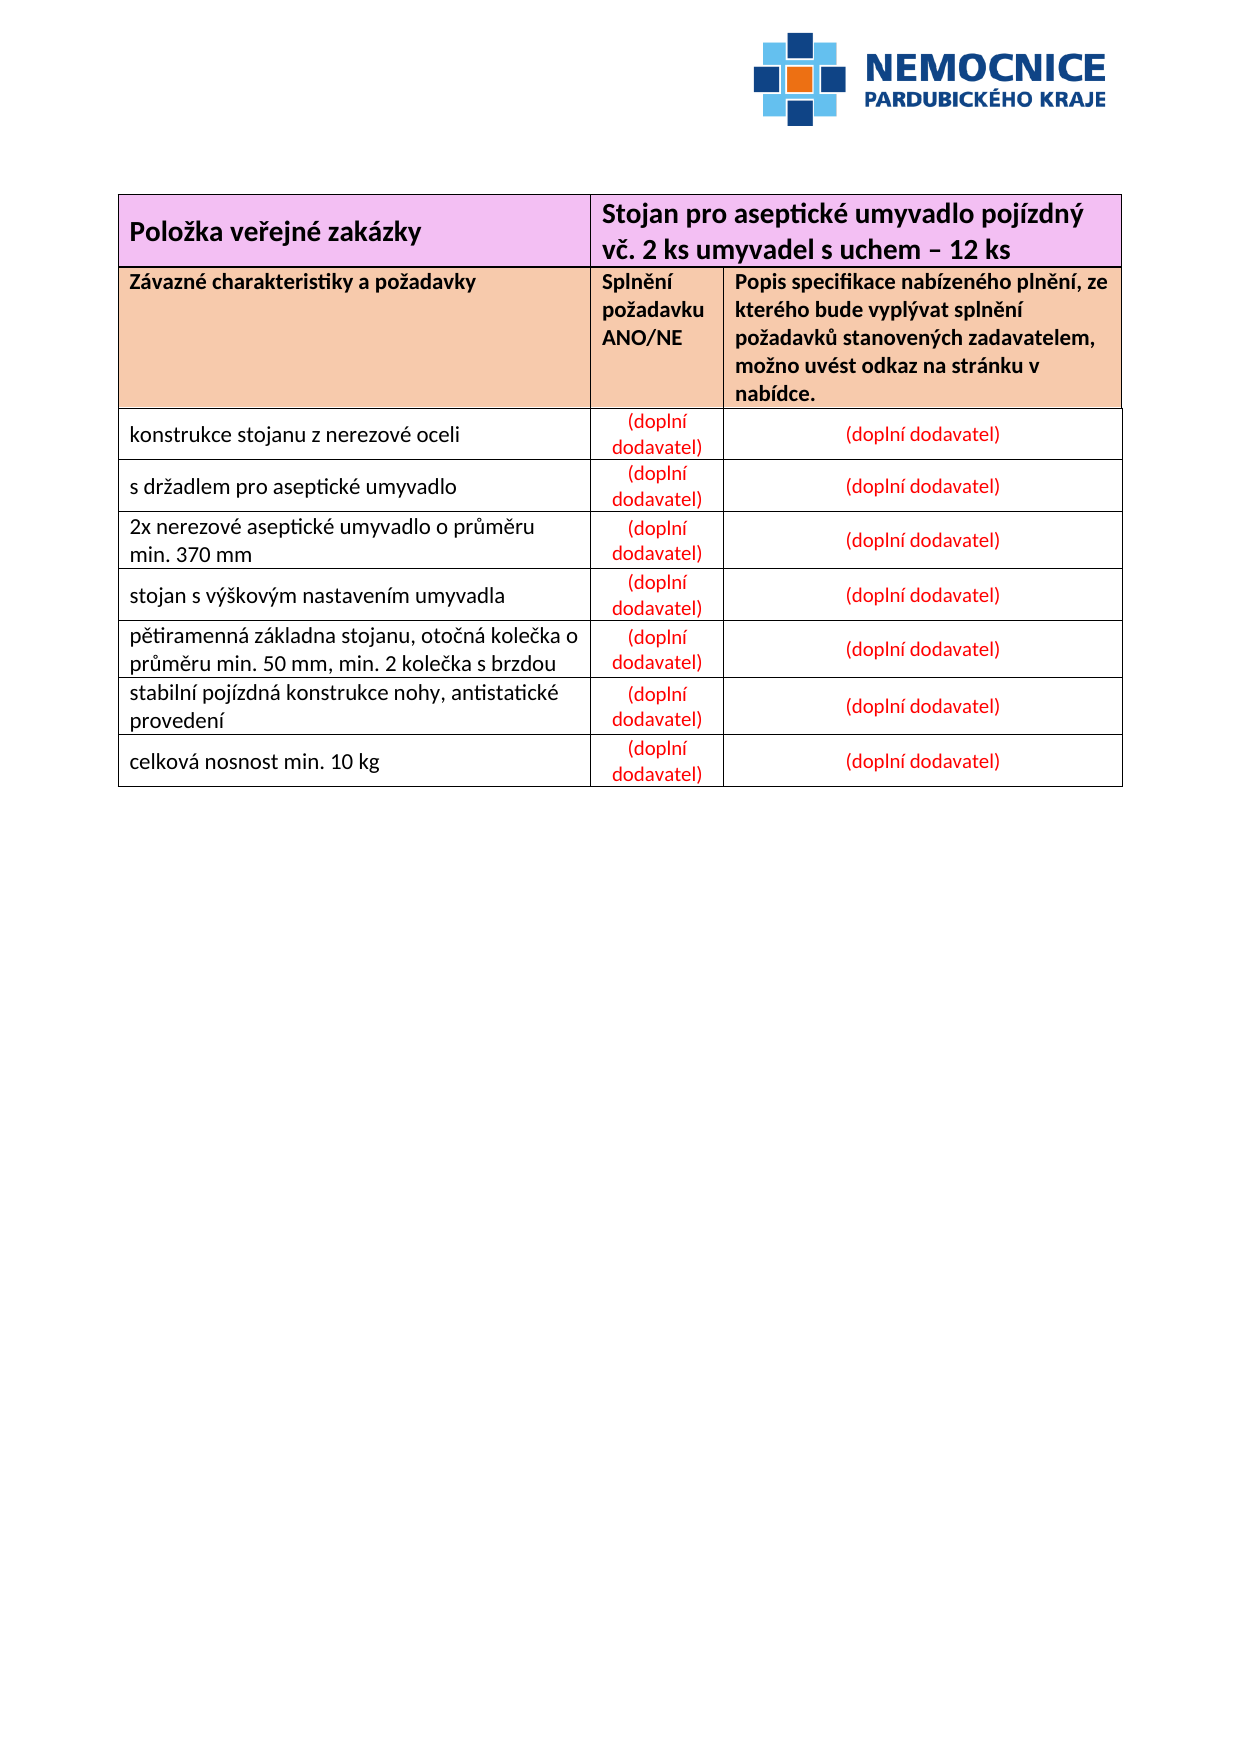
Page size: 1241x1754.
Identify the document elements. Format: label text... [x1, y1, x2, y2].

table_cell konstrukce stojanu z nerezové oceli [119, 409, 590, 459]
table_cell (doplní dodavatel) [724, 621, 1122, 677]
table_cell Závazné charakteristiky a požadavky [119, 268, 590, 407]
table_cell Popis specifikace nabízeného plnění, ze kterého bude vyplývat splnění požadavků stanovených zadavatelem, možno uvést odkaz na stránku v nabídce. [724, 268, 1121, 407]
table_cell celková nosnost min. 10 kg [119, 735, 590, 786]
table_header Položka veřejné zakázky [119, 195, 590, 266]
table_cell s držadlem pro aseptické umyvadlo [119, 460, 590, 511]
table_cell (doplní dodavatel) [591, 460, 723, 511]
table_cell (doplní dodavatel) [724, 678, 1122, 734]
table_cell (doplní dodavatel) [591, 678, 723, 734]
table_cell (doplní dodavatel) [724, 512, 1122, 568]
table_cell (doplní dodavatel) [591, 621, 723, 677]
table_cell (doplní dodavatel) [591, 735, 723, 786]
table_cell 2x nerezové aseptické umyvadlo o průměru min. 370 mm [119, 512, 590, 568]
table_cell Splnění požadavku ANO/NE [591, 268, 723, 407]
table_cell (doplní dodavatel) [724, 569, 1122, 620]
table_header Stojan pro aseptické umyvadlo pojízdný vč. 2 ks umyvadel s uchem – 12 ks [591, 195, 1121, 266]
table_cell pětiramenná základna stojanu, otočná kolečka o průměru min. 50 mm, min. 2 kolečka s brzdou [119, 621, 590, 677]
table_cell (doplní dodavatel) [724, 735, 1122, 786]
picture [752, 32, 1106, 127]
table_cell (doplní dodavatel) [591, 569, 723, 620]
table_cell stojan s výškovým nastavením umyvadla [119, 569, 590, 620]
table_cell (doplní dodavatel) [591, 409, 723, 459]
table_cell (doplní dodavatel) [591, 512, 723, 568]
table_cell (doplní dodavatel) [724, 409, 1122, 459]
table_cell (doplní dodavatel) [724, 460, 1122, 511]
table_cell stabilní pojízdná konstrukce nohy, antistatické provedení [119, 678, 590, 734]
